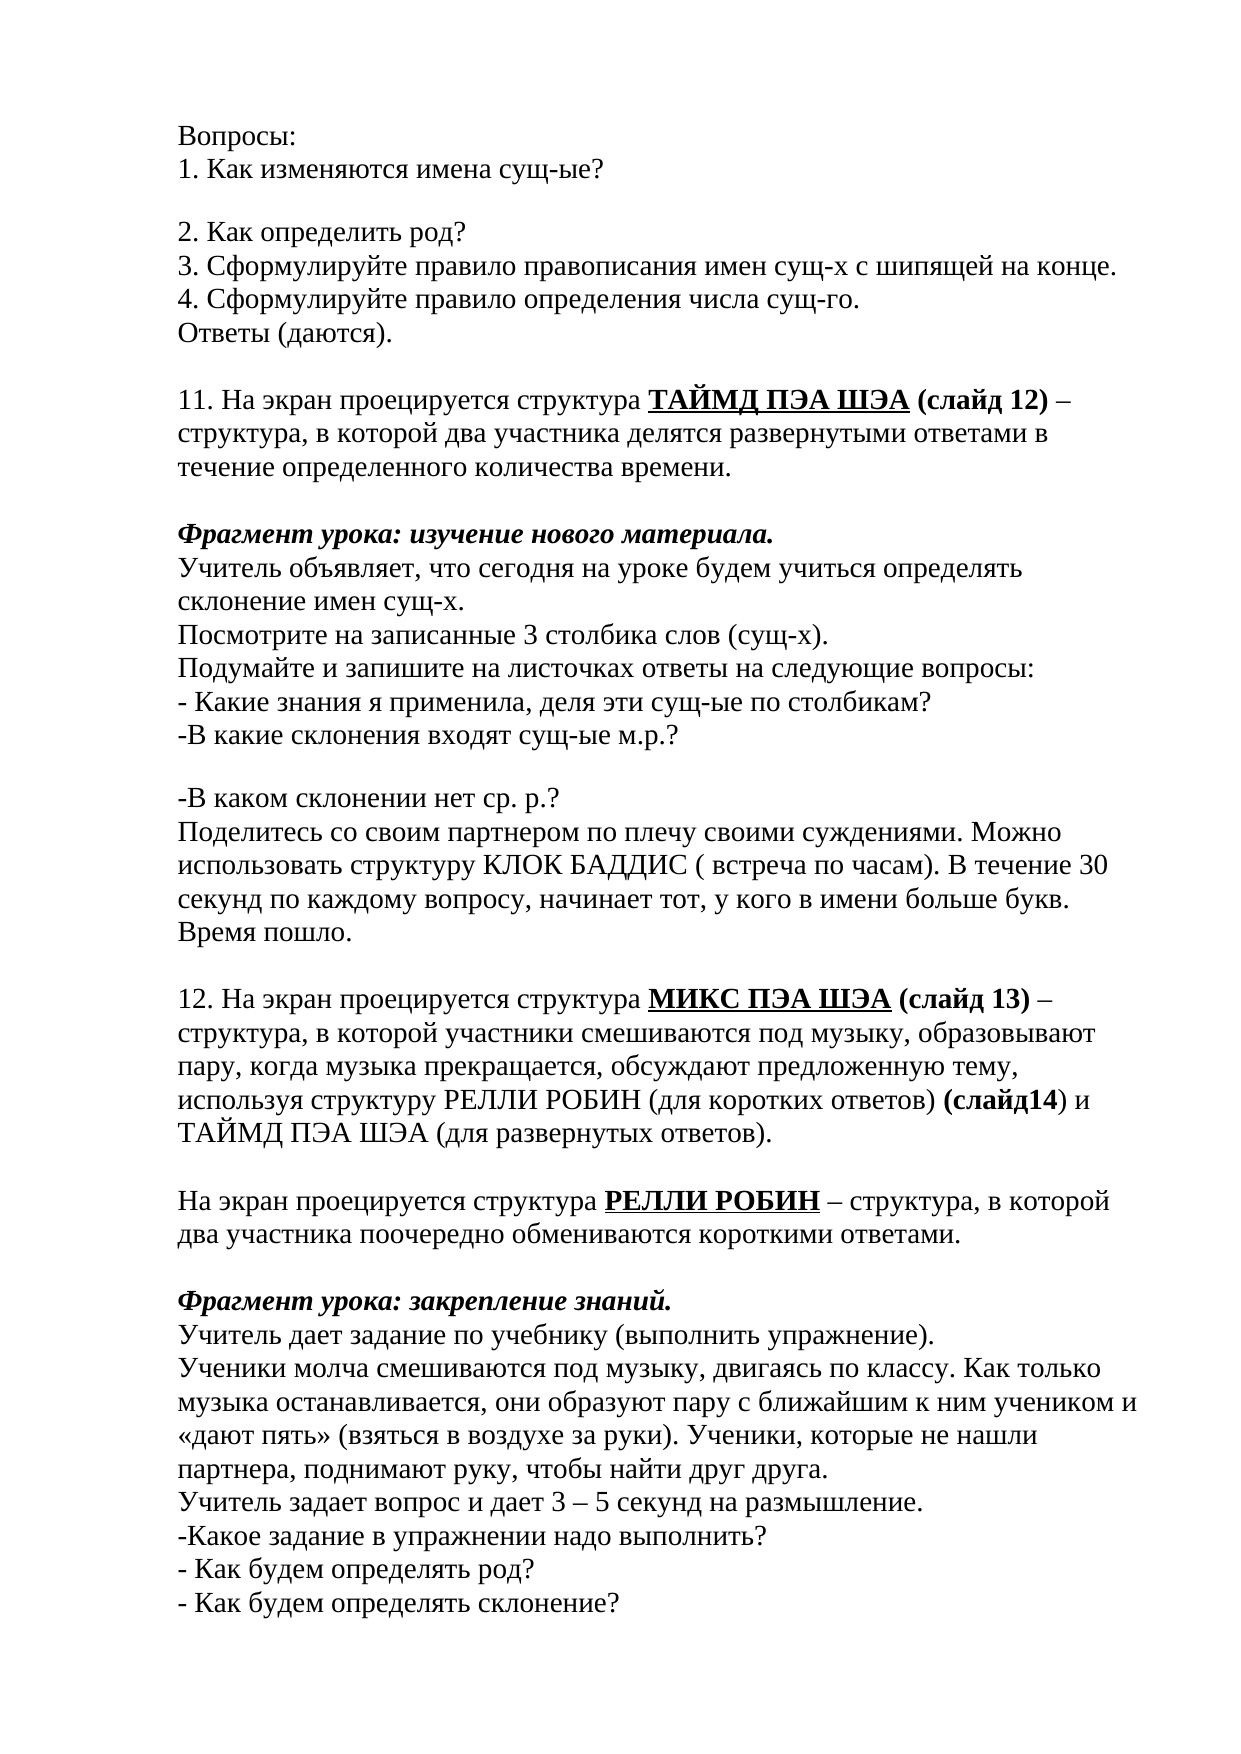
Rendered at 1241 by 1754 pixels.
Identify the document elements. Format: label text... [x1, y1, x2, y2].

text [177, 118, 1152, 185]
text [177, 780, 1152, 1619]
text 2. Как определить род? 3. Сформулируйте правило правописания имен сущ-х с шипящей на конце. 4. Сформулируйте правило определения числа сущ-го. Ответы (даются). 11. На экран проецируется структура ТАЙМД ПЭА ШЭА (слайд 12) – структура, в которой два участника делятся развернутыми ответами в течение определенного количества времени. Фрагмент урока: изучение нового материала. Учитель объявляет, что сегодня на уроке будем учиться определять склонение имен сущ-х. Посмотрите на записанные 3 столбика слов (сущ-х). Подумайте и запишите на листочках ответы на следующие вопросы: - Какие знания я применила, деля эти сущ-ые по столбикам? -В какие склонения входят сущ-ые м.р.? [177, 214, 1152, 751]
